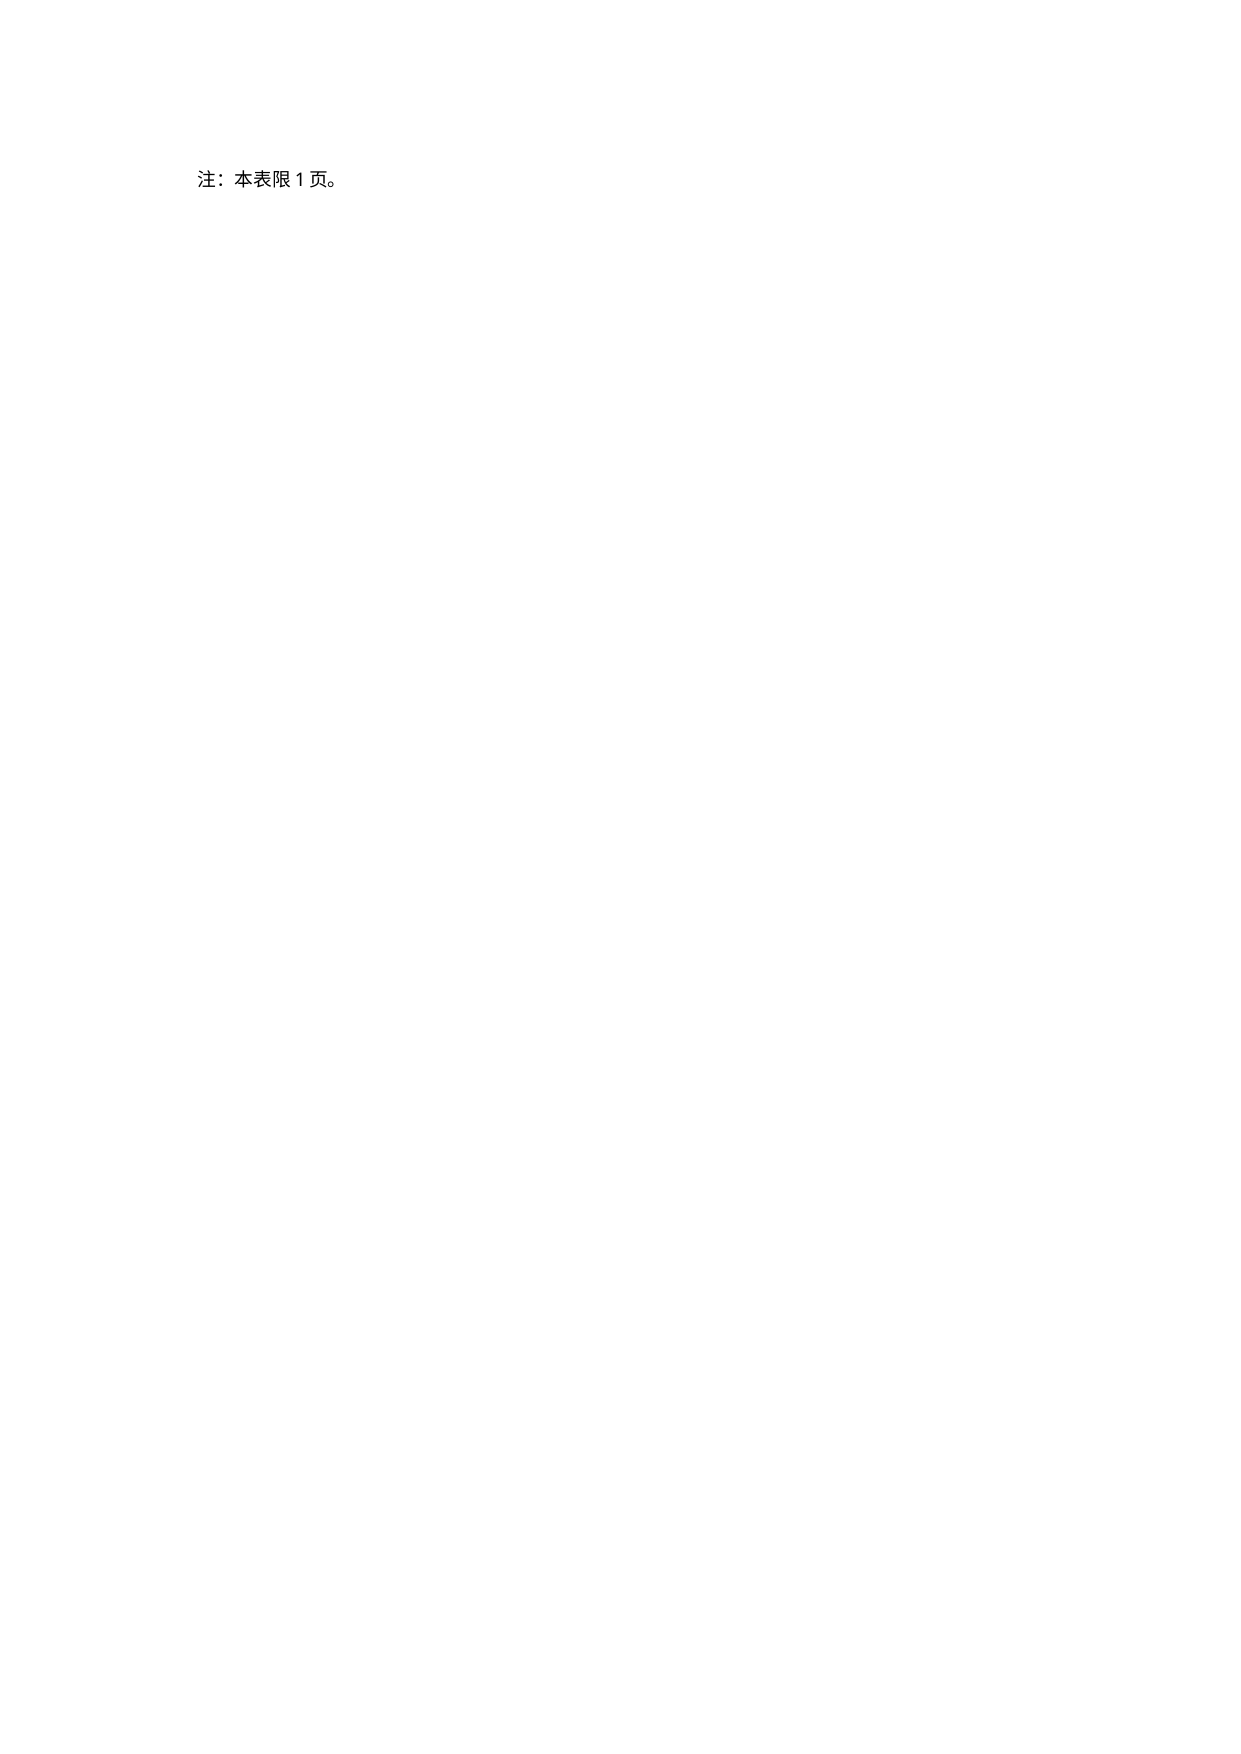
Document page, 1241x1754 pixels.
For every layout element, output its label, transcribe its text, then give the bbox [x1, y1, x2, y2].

text 注：本表限1页。 [159, 162, 1081, 194]
